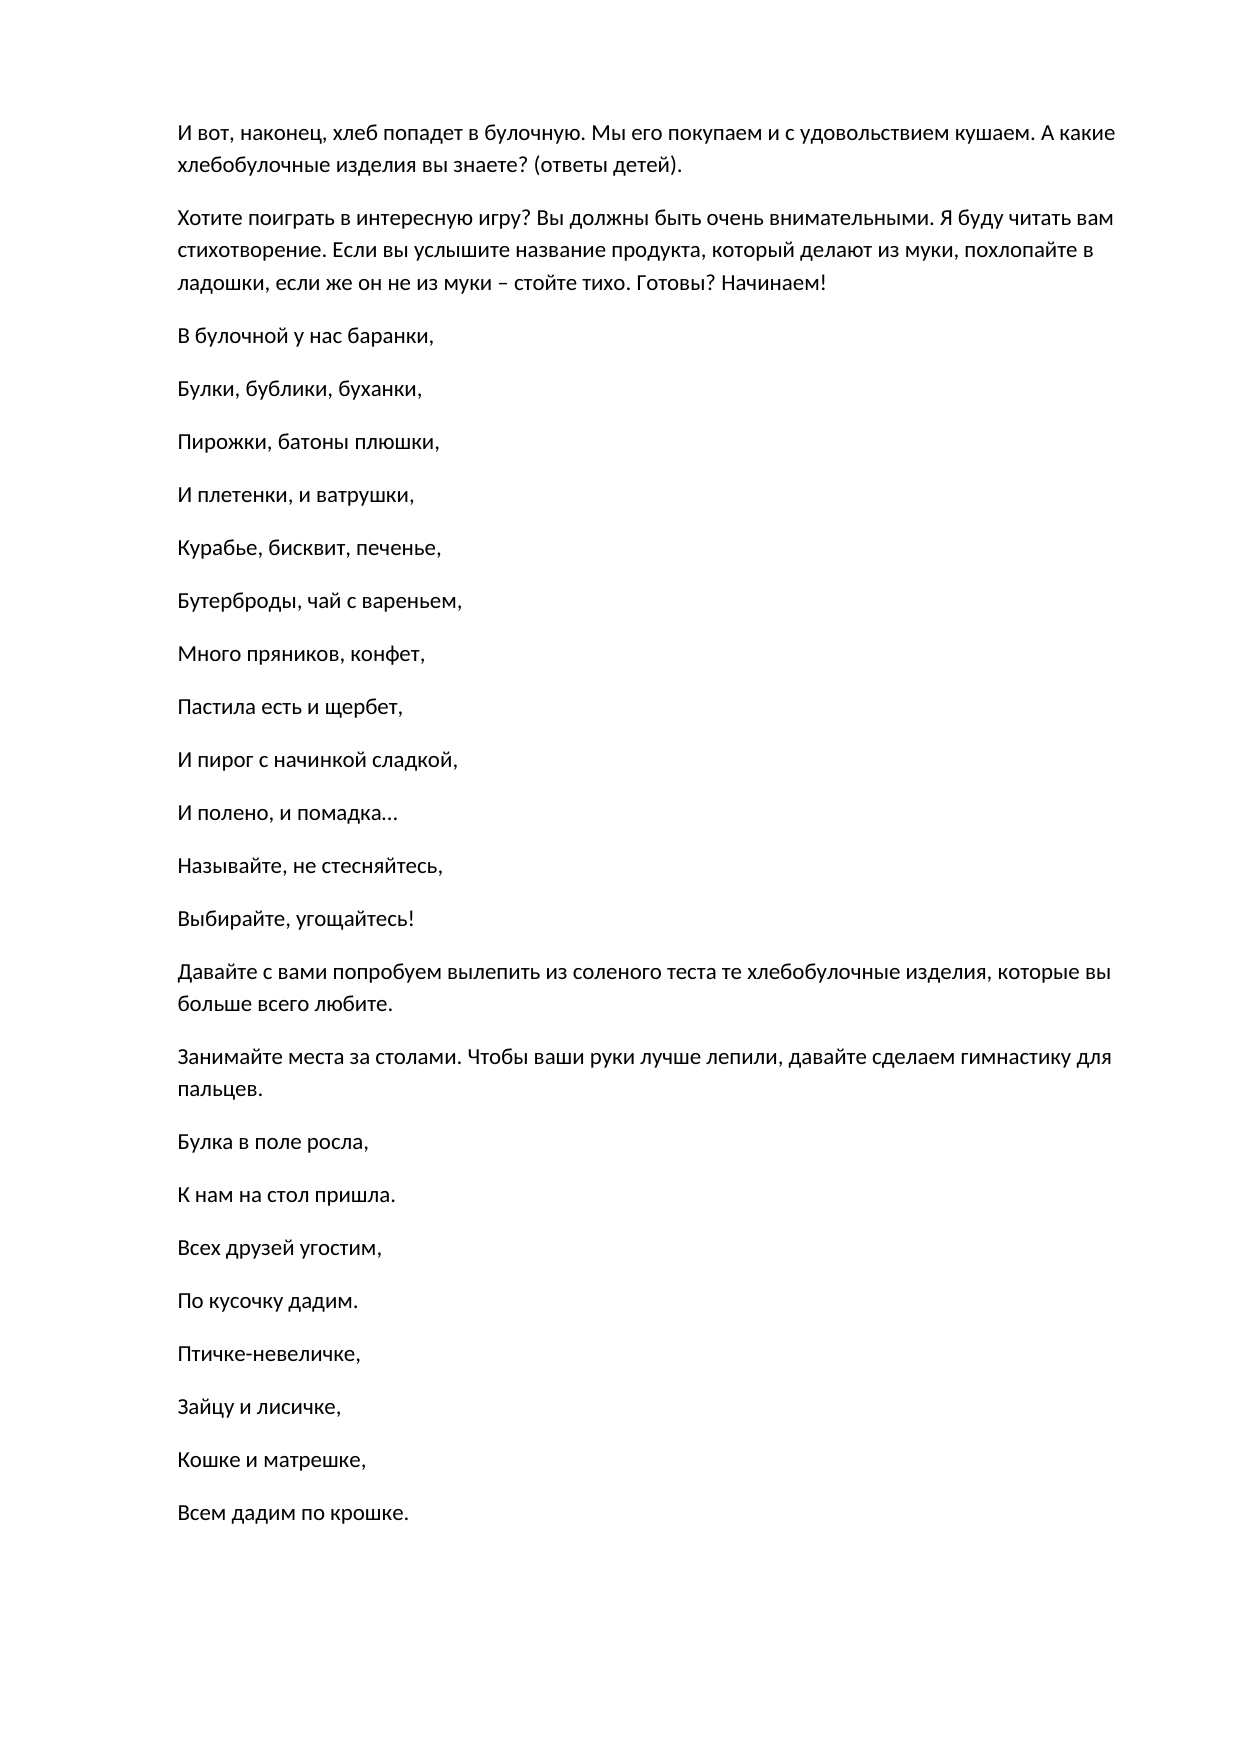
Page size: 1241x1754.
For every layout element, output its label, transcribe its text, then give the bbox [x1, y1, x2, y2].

text Кошке и матрешке, [177, 1446, 1152, 1473]
text В булочной у нас баранки, [177, 321, 1152, 349]
text Пастила есть и щербет, [177, 692, 1152, 720]
text И вот, наконец, хлеб попадет в булочную. Мы его покупаем и с удовольствием кушаем. А какие хлебобулочные изделия вы знаете? (ответы детей). [177, 118, 1152, 178]
text По кусочку дадим. [177, 1286, 1152, 1314]
text И плетенки, и ватрушки, [177, 480, 1152, 508]
text Давайте с вами попробуем вылепить из соленого теста те хлебобулочные изделия, которые вы больше всего любите. [177, 957, 1152, 1017]
text Много пряников, конфет, [177, 639, 1152, 667]
text Хотите поиграть в интересную игру? Вы должны быть очень внимательными. Я буду читать вам стихотворение. Если вы услышите название продукта, который делают из муки, похлопайте в ладошки, если же он не из муки – стойте тихо. Готовы? Начинаем! [177, 203, 1152, 296]
text Зайцу и лисичке, [177, 1392, 1152, 1421]
text Пирожки, батоны плюшки, [177, 427, 1152, 455]
text Всем дадим по крошке. [177, 1498, 1152, 1527]
text Выбирайте, угощайтесь! [177, 904, 1152, 932]
text Птичке-невеличке, [177, 1339, 1152, 1367]
text Булки, бублики, буханки, [177, 374, 1152, 402]
text Курабье, бисквит, печенье, [177, 533, 1152, 561]
text К нам на стол пришла. [177, 1180, 1152, 1208]
text И полено, и помадка… [177, 798, 1152, 826]
text Бутерброды, чай с вареньем, [177, 586, 1152, 614]
text Занимайте места за столами. Чтобы ваши руки лучше лепили, давайте сделаем гимнастику для пальцев. [177, 1042, 1152, 1102]
text Называйте, не стесняйтесь, [177, 851, 1152, 879]
text Булка в поле росла, [177, 1127, 1152, 1155]
text И пирог с начинкой сладкой, [177, 745, 1152, 773]
text Всех друзей угостим, [177, 1233, 1152, 1261]
